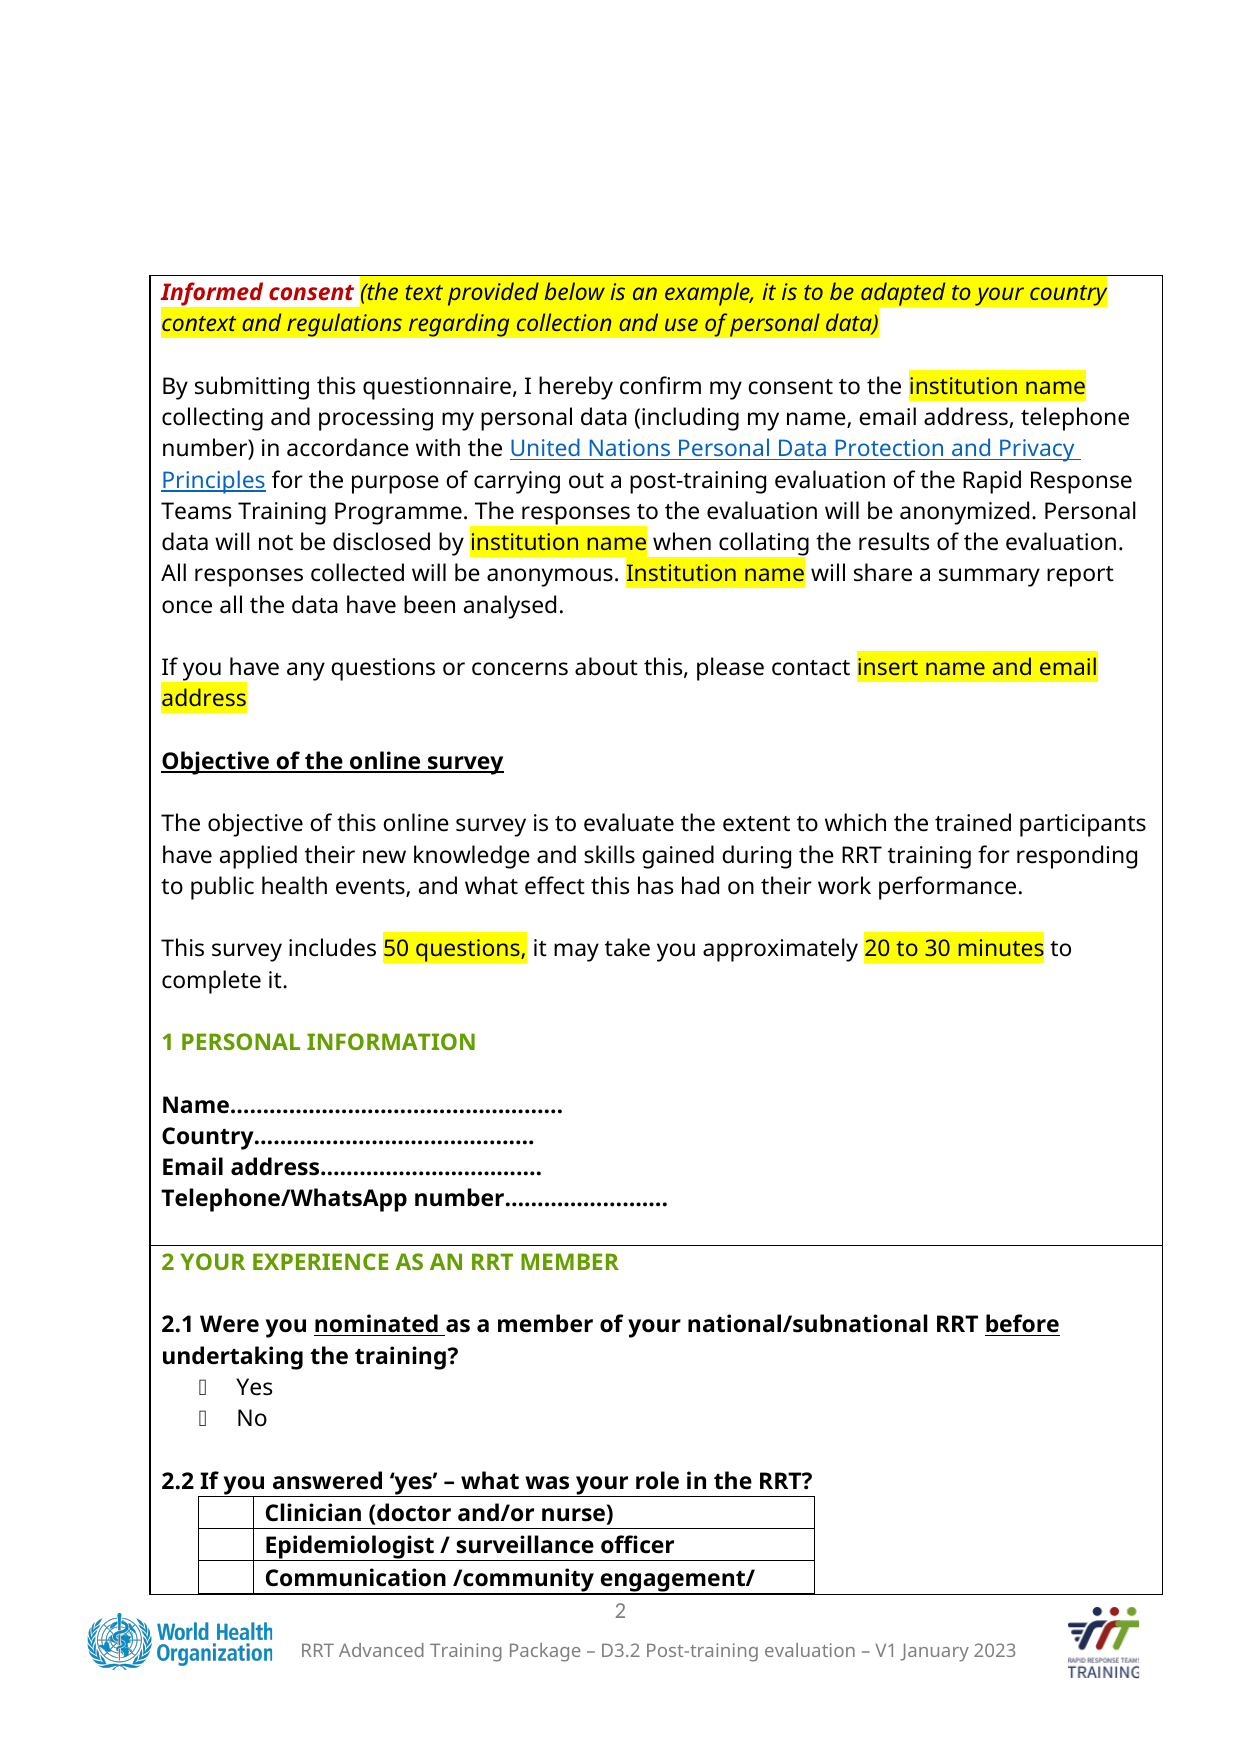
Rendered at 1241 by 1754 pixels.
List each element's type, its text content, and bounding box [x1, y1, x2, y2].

table_header Informed consent (the text provided below is an example, it is to be adapted to your country context and regulations regarding collection and use of personal data) By submitting this questionnaire, I hereby confirm my consent to the institution name collecting and processing my personal data (including my name, email address, telephone number) in accordance with the United Nations Personal Data Protection and Privacy Principles for the purpose of carrying out a post-training evaluation of the Rapid Response Teams Training Programme. The responses to the evaluation will be anonymized. Personal data will not be disclosed by institution name when collating the results of the evaluation. All responses collected will be anonymous. Institution name will share a summary report once all the data have been analysed. If you have any questions or concerns about this, please contact insert name and email address Objective of the online survey The objective of this online survey is to evaluate the extent to which the trained participants have applied their new knowledge and skills gained during the RRT training for responding to public health events, and what effect this has had on their work performance. This survey includes 50 questions, it may take you approximately 20 to 30 minutes to complete it. 1 PERSONAL INFORMATION Name…………………………………………… Country……………………………………. Email address……………………………. Telephone/WhatsApp number……………………. [151, 276, 1162, 1245]
picture [87, 1613, 273, 1670]
picture [87, 1649, 123, 1670]
